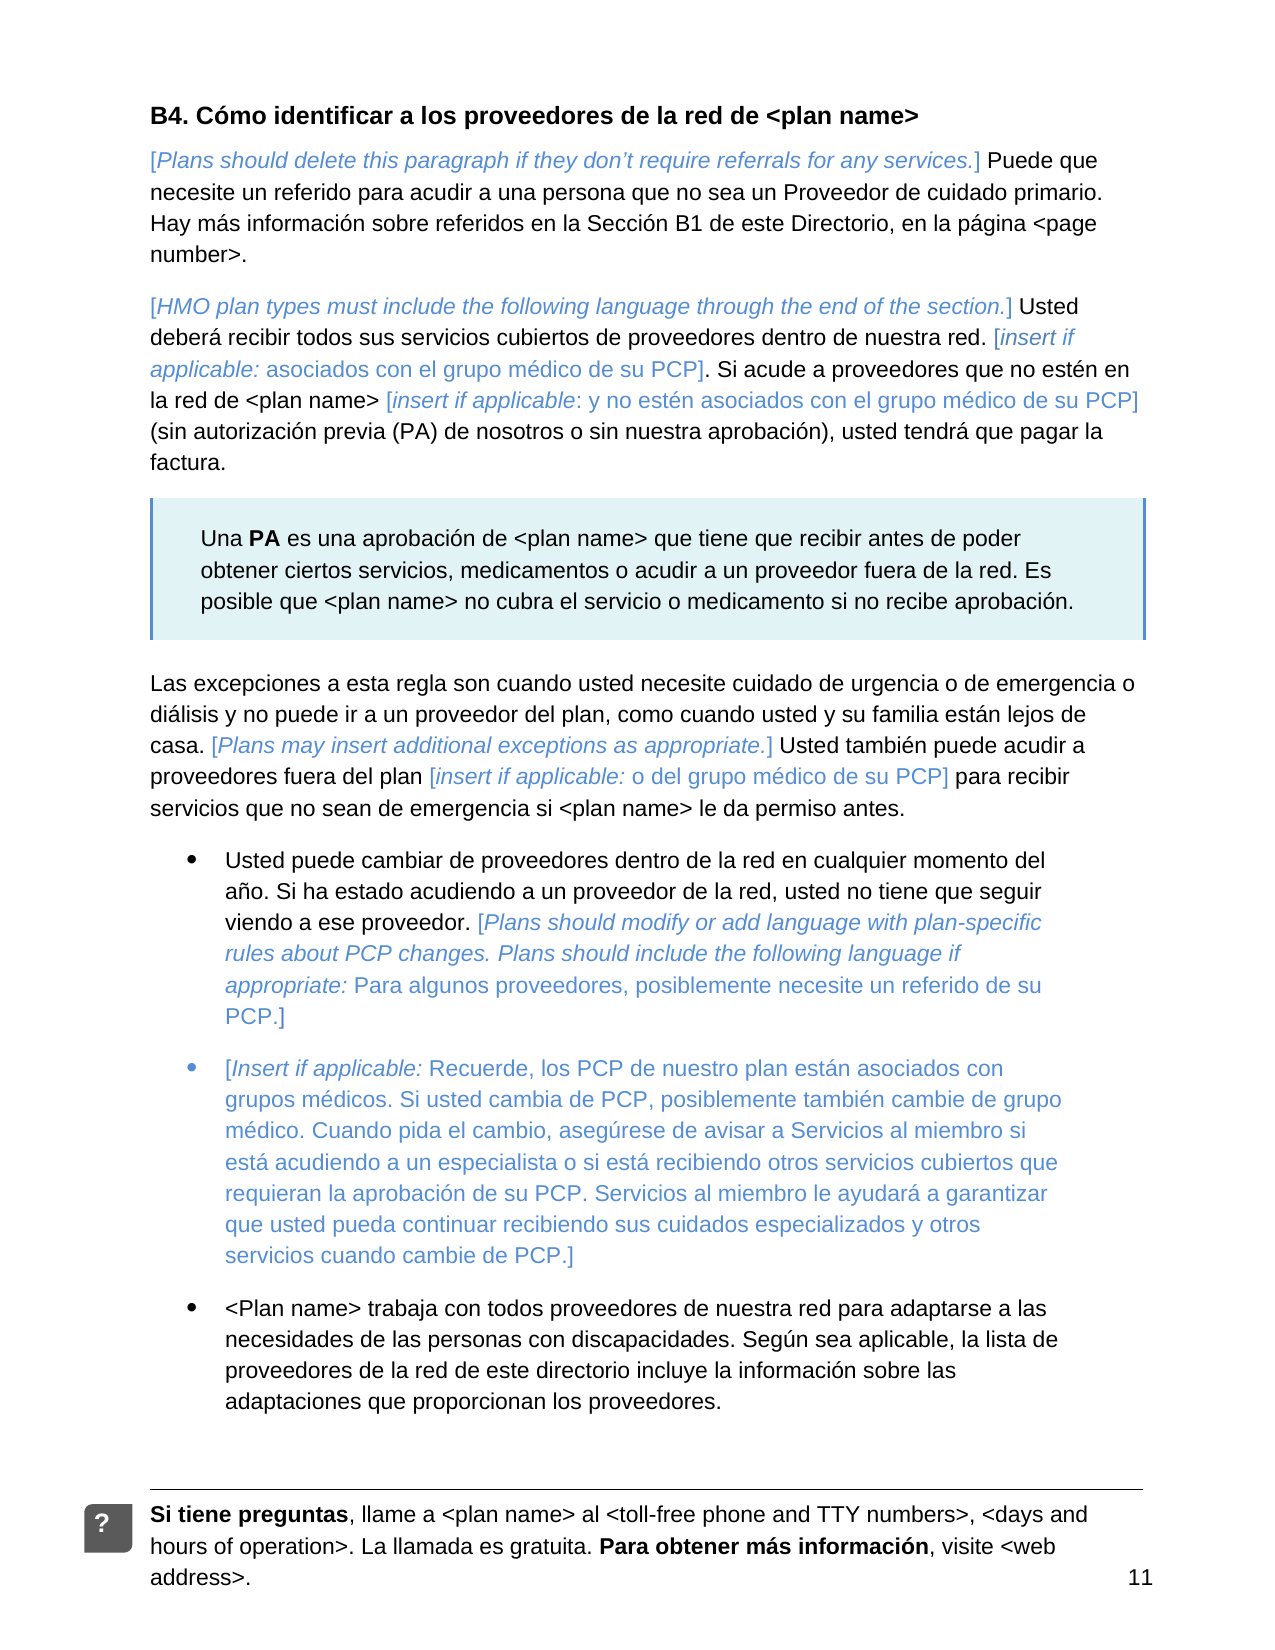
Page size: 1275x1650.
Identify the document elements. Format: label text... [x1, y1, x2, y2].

list [Insert if applicable: Recuerde, los PCP de nuestro plan están asociados con grupos médicos. Si usted cambia de PCP, posiblemente también cambie de grupo médico. Cuando pida el cambio, asegúrese de avisar a Servicios al miembro si está acudiendo a un especialista o si está recibiendo otros servicios cubiertos que requieran la aprobación de su PCP. Servicios al miembro le ayudará a garantizar que usted pueda continuar recibiendo sus cuidados especializados y otros servicios cuando cambie de PCP.] [187, 1051, 1068, 1270]
list Usted puede cambiar de proveedores dentro de la red en cualquier momento del año. Si ha estado acudiendo a un proveedor de la red, usted no tiene que seguir viendo a ese proveedor. [Plans should modify or add language with plan-specific rules about PCP changes. Plans should include the following language if appropriate: Para algunos proveedores, posiblemente necesite un referido de su PCP.] [187, 843, 1068, 1031]
list <Plan name> trabaja con todos proveedores de nuestra red para adaptarse a las necesidades de las personas con discapacidades. Según sea aplicable, la lista de proveedores de la red de este directorio incluye la información sobre las adaptaciones que proporcionan los proveedores. [187, 1291, 1068, 1416]
text [HMO plan types must include the following language through the end of the section.] Usted deberá recibir todos sus servicios cubiertos de proveedores dentro de nuestra red. [insert if applicable: asociados con el grupo médico de su PCP]. Si acude a proveedores que no estén en la red de <plan name> [insert if applicable: y no estén asociados con el grupo médico de su PCP] (sin autorización previa (PA) de nosotros o sin nuestra aprobación), usted tendrá que pagar la factura. [150, 289, 1143, 477]
text [Plans should delete this paragraph if they don’t require referrals for any services.] Puede que necesite un referido para acudir a una persona que no sea un Proveedor de cuidado primario. Hay más información sobre referidos en la Sección B1 de este Directorio, en la página <page number>. [150, 144, 1143, 269]
subtitle B4. Cómo identificar a los proveedores de la red de <plan name> [150, 98, 1068, 131]
text Las excepciones a esta regla son cuando usted necesite cuidado de urgencia o de emergencia o diálisis y no puede ir a un proveedor del plan, como cuando usted y su familia están lejos de casa. [Plans may insert additional exceptions as appropriate.] Usted también puede acudir a proveedores fuera del plan [insert if applicable: o del grupo médico de su PCP] para recibir servicios que no sean de emergencia si <plan name> le da permiso antes. [150, 666, 1143, 822]
table_header Una PA es una aprobación de <plan name> que tiene que recibir antes de poder obtener ciertos servicios, medicamentos o acudir a un proveedor fuera de la red. Es posible que <plan name> no cubra el servicio o medicamento si no recibe aprobación. [153, 501, 1143, 636]
